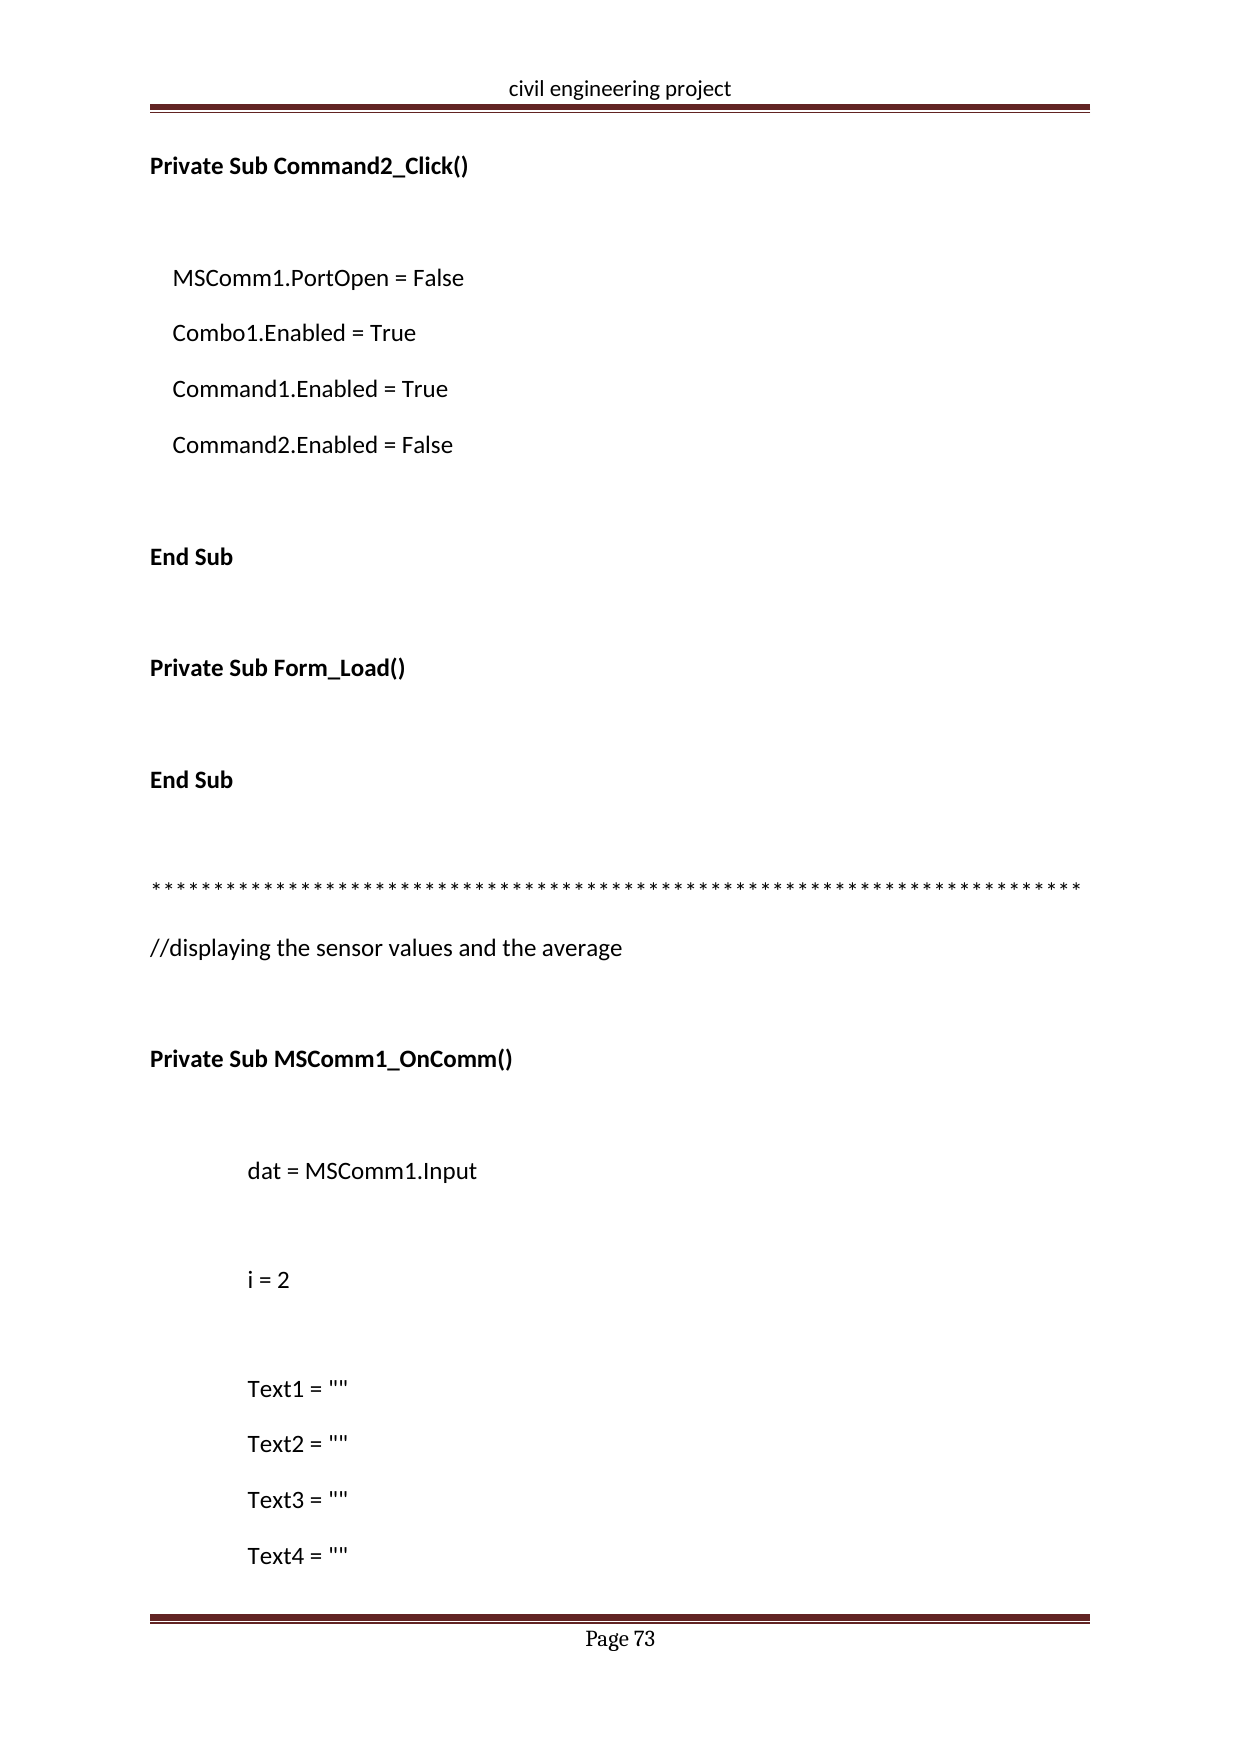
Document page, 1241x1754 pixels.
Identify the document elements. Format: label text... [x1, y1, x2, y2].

text MSComm1.PortOpen = False [150, 262, 1090, 292]
text i = 2 [225, 1264, 1090, 1294]
text Private Sub MSComm1_OnComm() [150, 1043, 1090, 1074]
text End Sub [150, 764, 1090, 795]
text Text1 = "" [225, 1373, 1090, 1403]
text dat = MSComm1.Input [225, 1155, 1090, 1186]
text Private Sub Form_Load() [150, 652, 1090, 683]
text //displaying the sensor values and the average [150, 932, 1090, 962]
text *************************************************************************** [150, 876, 1090, 906]
text Combo1.Enabled = True [150, 317, 1090, 348]
text Command2.Enabled = False [150, 429, 1090, 460]
text Text4 = "" [225, 1540, 1090, 1571]
text Private Sub Command2_Click() [150, 150, 1090, 181]
text Text2 = "" [225, 1428, 1090, 1459]
text Command1.Enabled = True [150, 373, 1090, 404]
text Text3 = "" [225, 1484, 1090, 1515]
text End Sub [150, 541, 1090, 571]
